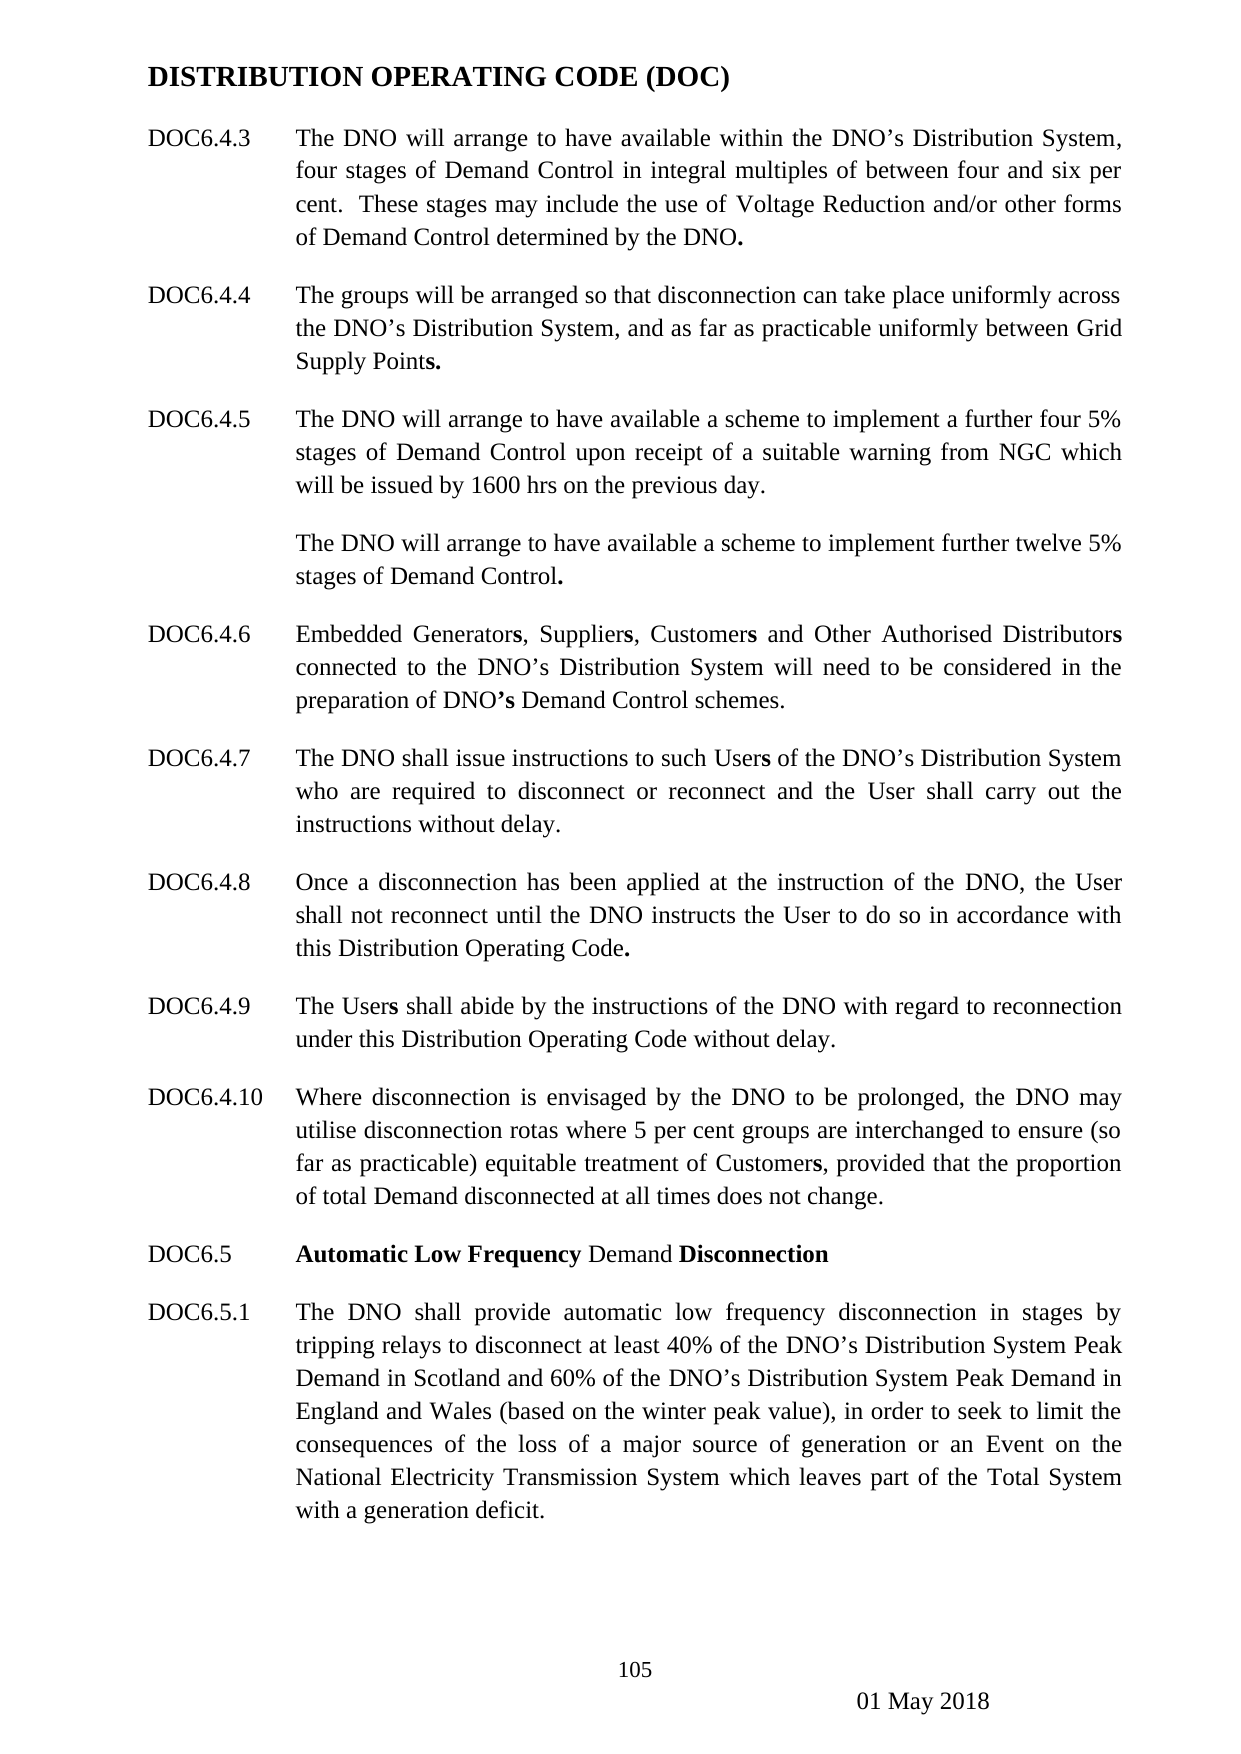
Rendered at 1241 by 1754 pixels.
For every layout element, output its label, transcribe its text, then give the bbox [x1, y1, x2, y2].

text 6.4.4 The groups will be arranged so that disconnection can take place uniformly across the DNO’s Distribution System, and as far as practicable uniformly between Grid Supply Points. [148, 280, 1122, 374]
text 6.5.1 The DNO shall provide automatic low frequency disconnection in stages by tripping relays to disconnect at least 40% of the DNO’s Distribution System Peak Demand in Scotland and 60% of the DNO’s Distribution System Peak Demand in England and Wales (based on the winter peak value), in order to seek to limit the consequences of the loss of a major source of generation or an Event on the National Electricity Transmission System which leaves part of the Total System with a generation deficit. [148, 1297, 1122, 1524]
text 6.5 Automatic Low Frequency Demand Disconnection [148, 1239, 1122, 1268]
text The DNO will arrange to have available a scheme to implement further twelve 5% stages of Demand Control. [148, 528, 1122, 589]
text 6.4.8 Once a disconnection has been applied at the instruction of the DNO, the User shall not reconnect until the DNO instructs the User to do so in accordance with this Distribution Operating Code. [148, 867, 1122, 962]
text 6.4.9 The Users shall abide by the instructions of the DNO with regard to reconnection under this Distribution Operating Code without delay. [148, 991, 1122, 1053]
text 6.4.10 Where disconnection is envisaged by the DNO to be prolonged, the DNO may utilise disconnection rotas where 5 per cent groups are interchanged to ensure (so far as practicable) equitable treatment of Customers, provided that the proportion of total Demand disconnected at all times does not change. [148, 1082, 1122, 1210]
text 6.4.5 The DNO will arrange to have available a scheme to implement a further four 5% stages of Demand Control upon receipt of a suitable warning from NGC which will be issued by 1600 hrs on the previous day. [148, 404, 1122, 498]
text 6.4.7 The DNO shall issue instructions to such Users of the DNO’s Distribution System who are required to disconnect or reconnect and the User shall carry out the instructions without delay. [148, 743, 1122, 838]
text 6.4.6 Embedded Generators, Suppliers, Customers and Other Authorised Distributors connected to the DNO’s Distribution System will need to be considered in the preparation of DNO’s Demand Control schemes. [148, 619, 1122, 714]
text 6.4.3 The DNO will arrange to have available within the DNO’s Distribution System, four stages of Demand Control in integral multiples of between four and six per cent. These stages may include the use of Voltage Reduction and/or other forms of Demand Control determined by the DNO. [148, 123, 1122, 250]
